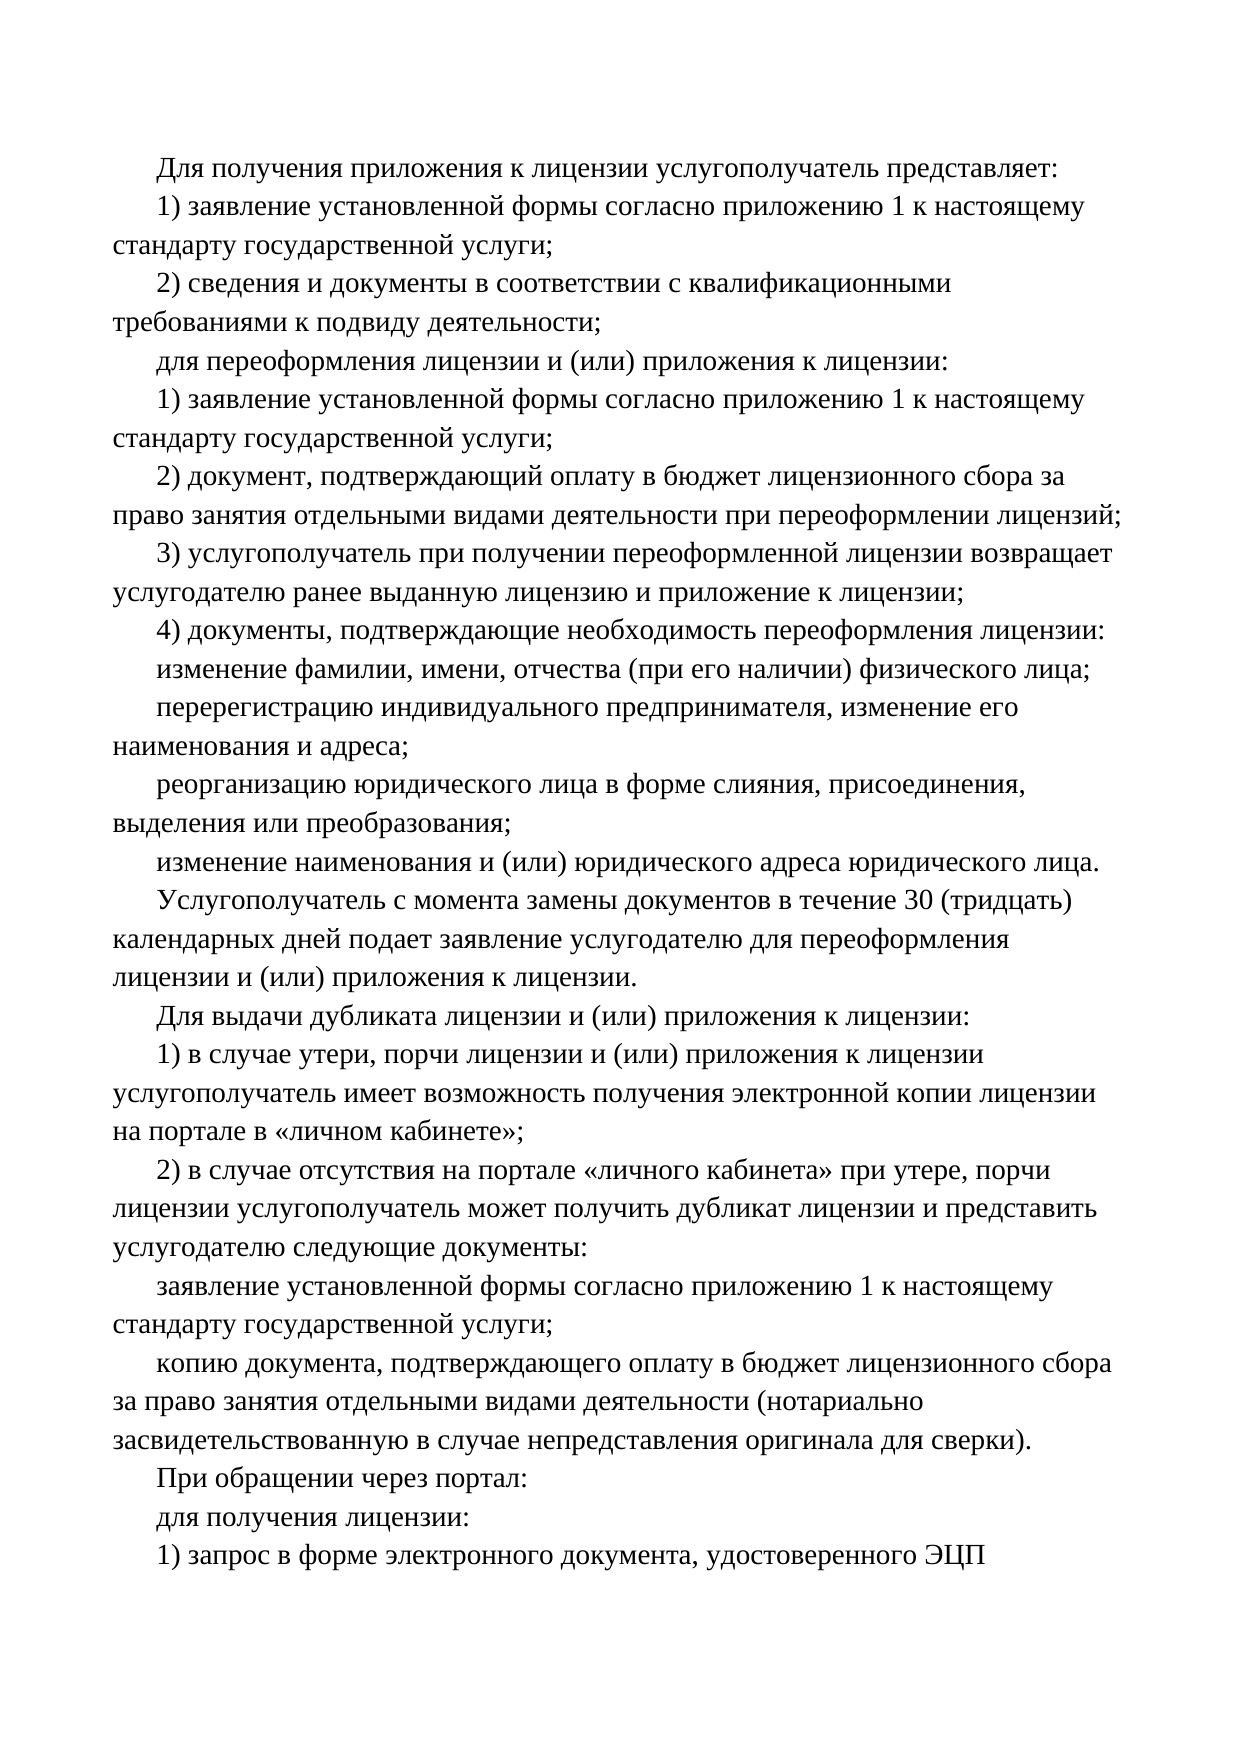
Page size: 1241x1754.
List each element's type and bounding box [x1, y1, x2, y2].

text [112, 150, 1128, 1571]
